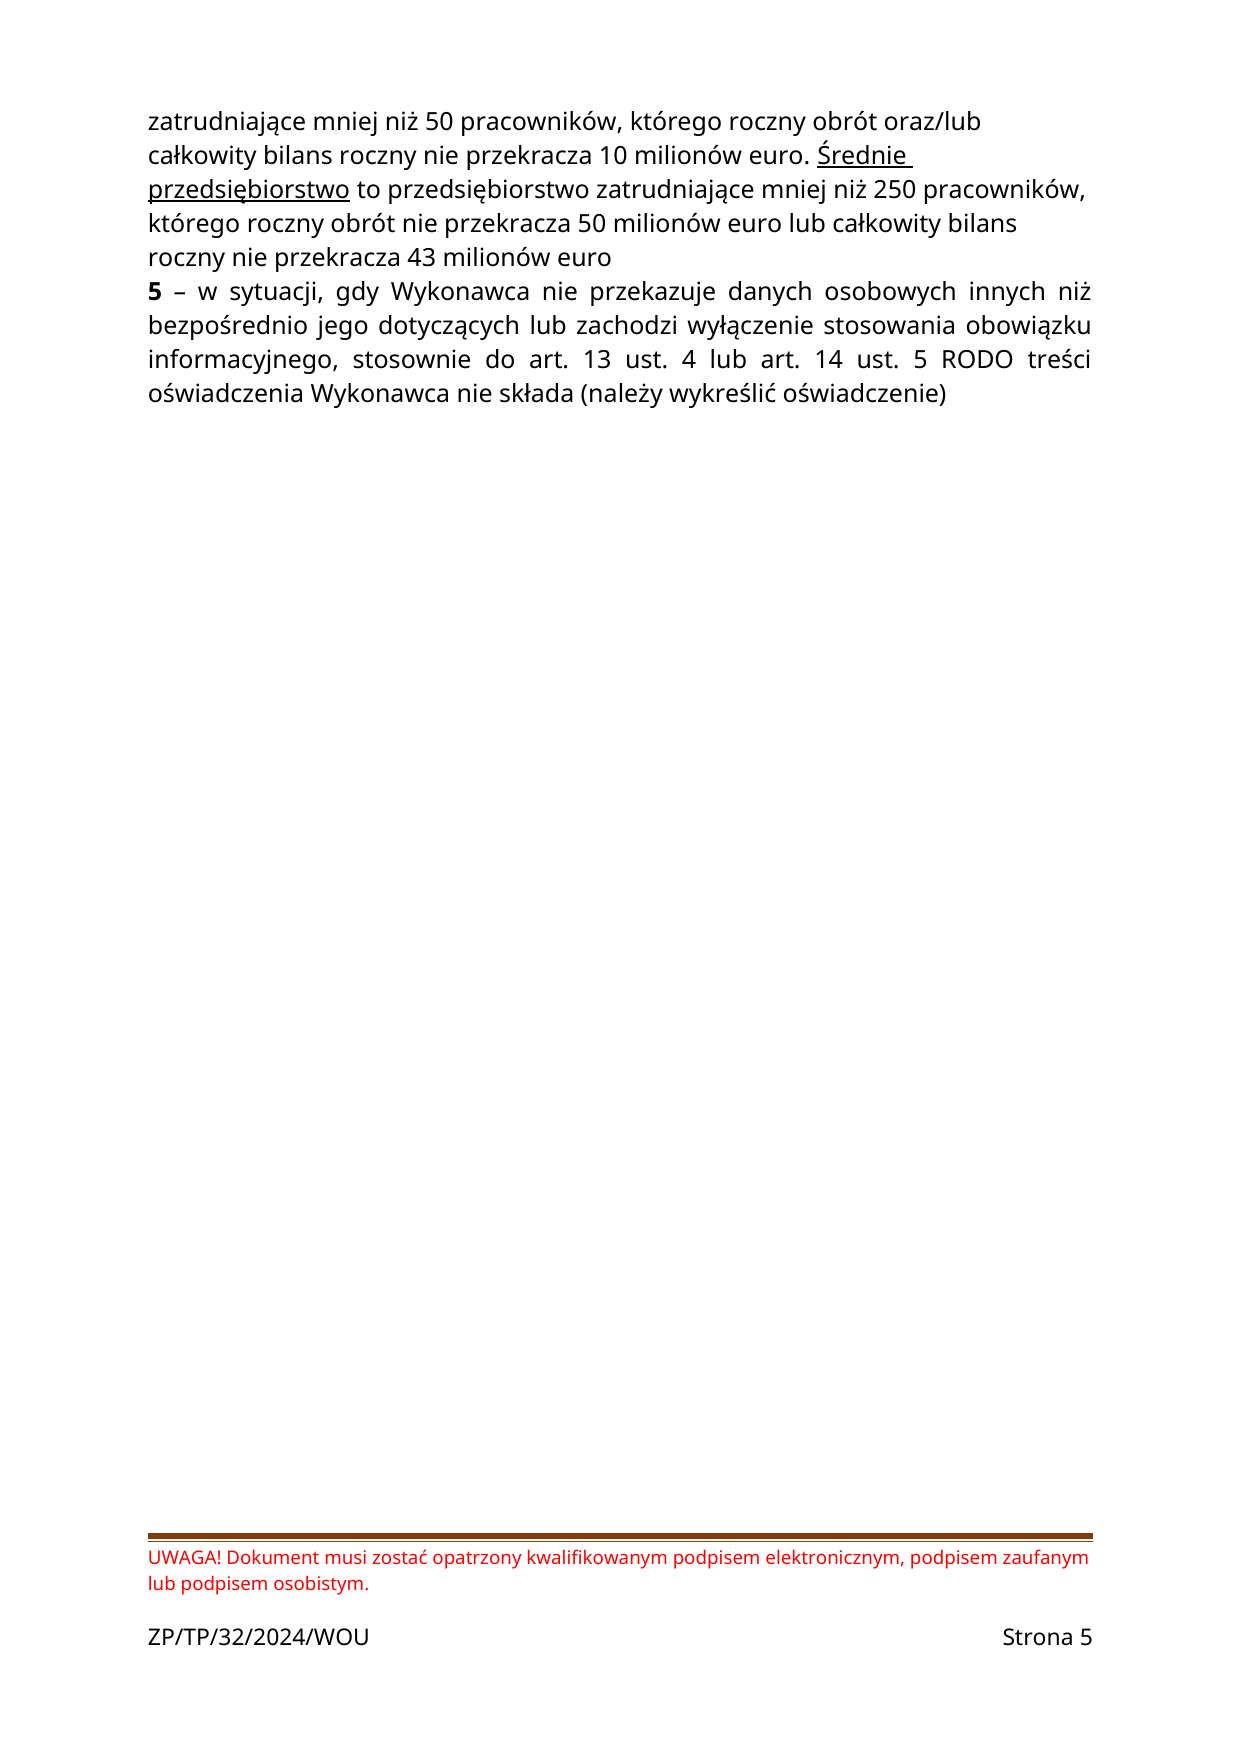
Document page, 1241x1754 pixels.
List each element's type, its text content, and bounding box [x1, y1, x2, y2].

text 5 – w sytuacji, gdy Wykonawca nie przekazuje danych osobowych innych niż bezpośrednio jego dotyczących lub zachodzi wyłączenie stosowania obowiązku informacyjnego, stosownie do art. 13 ust. 4 lub art. 14 ust. 5 RODO treści oświadczenia Wykonawca nie składa (należy wykreślić oświadczenie) [148, 274, 1093, 410]
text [148, 103, 1093, 274]
